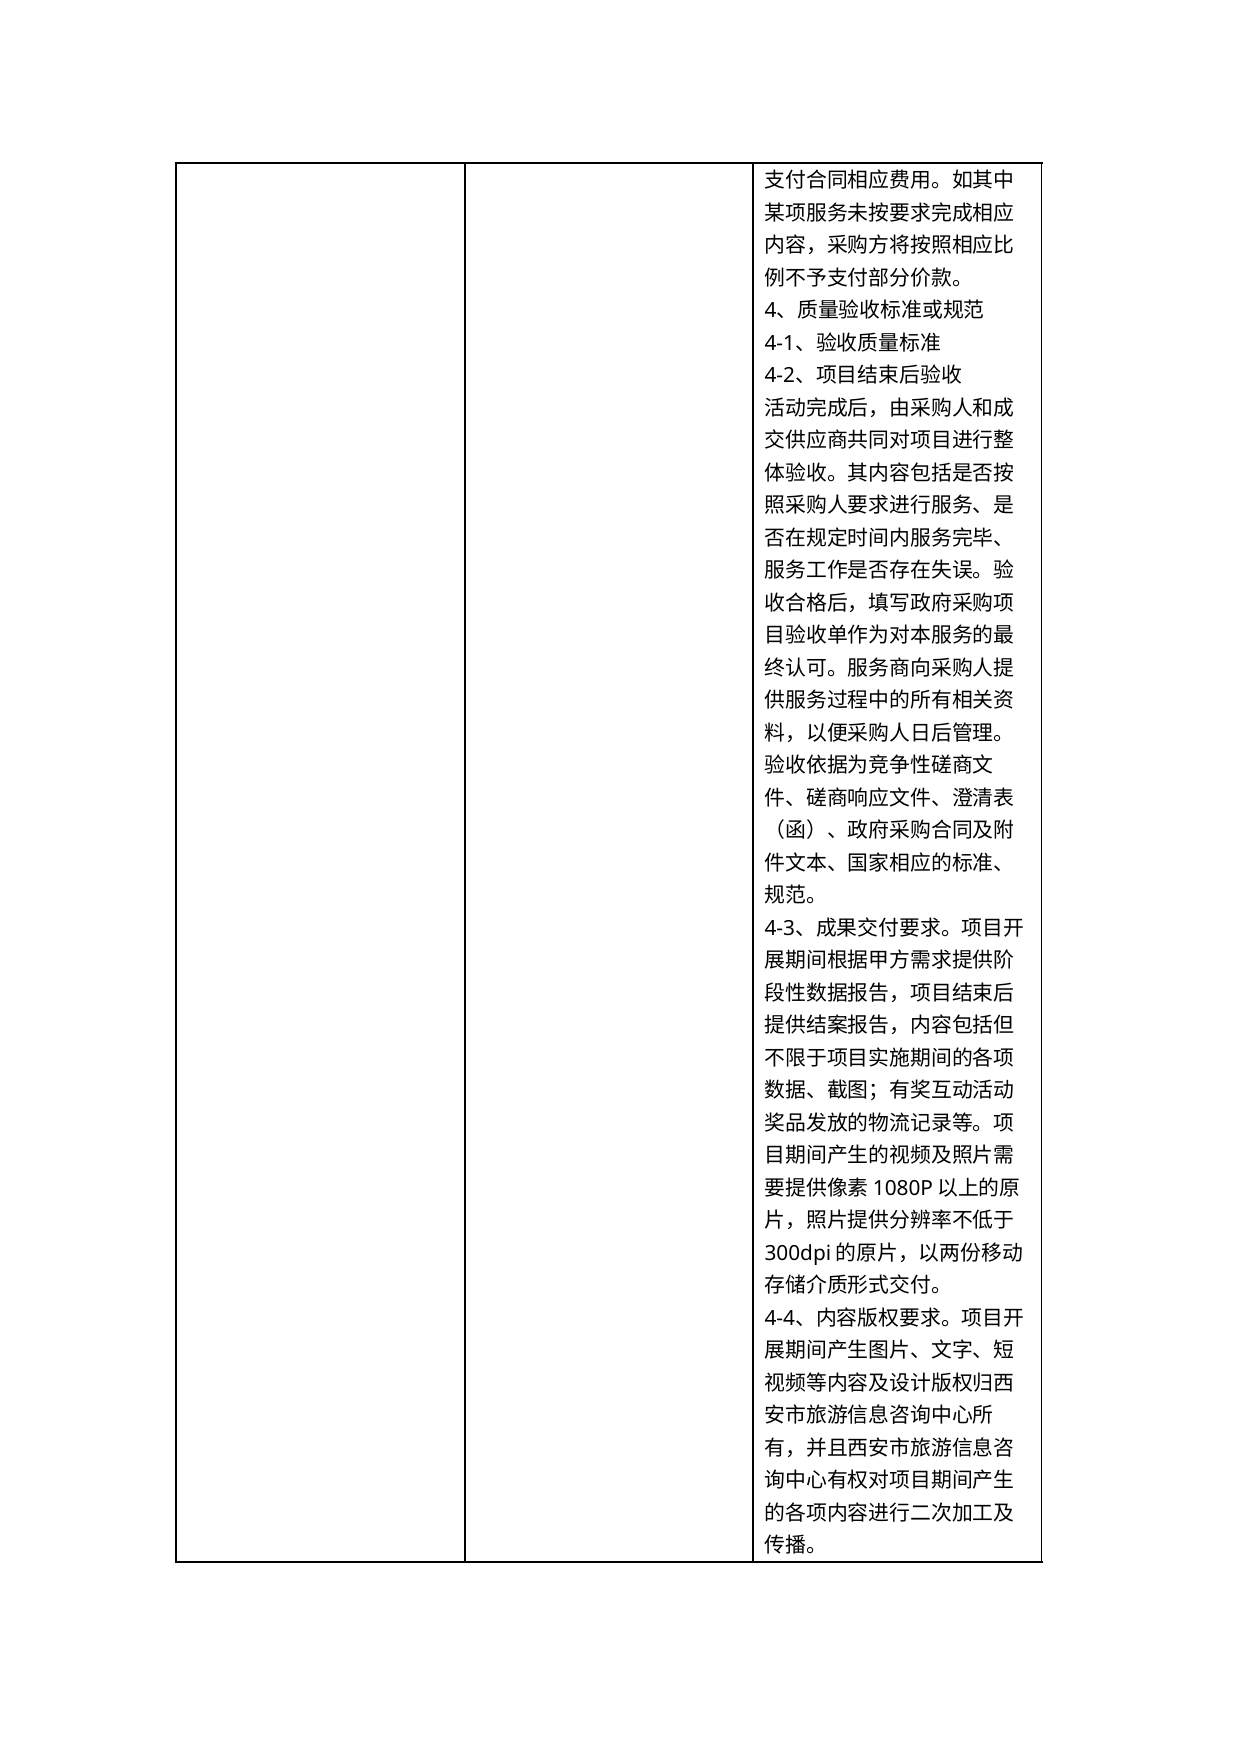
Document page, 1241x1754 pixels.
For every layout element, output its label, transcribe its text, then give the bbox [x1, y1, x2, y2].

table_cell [754, 164, 1041, 1561]
table_cell [466, 164, 752, 1561]
table_cell 1 [177, 164, 464, 1561]
